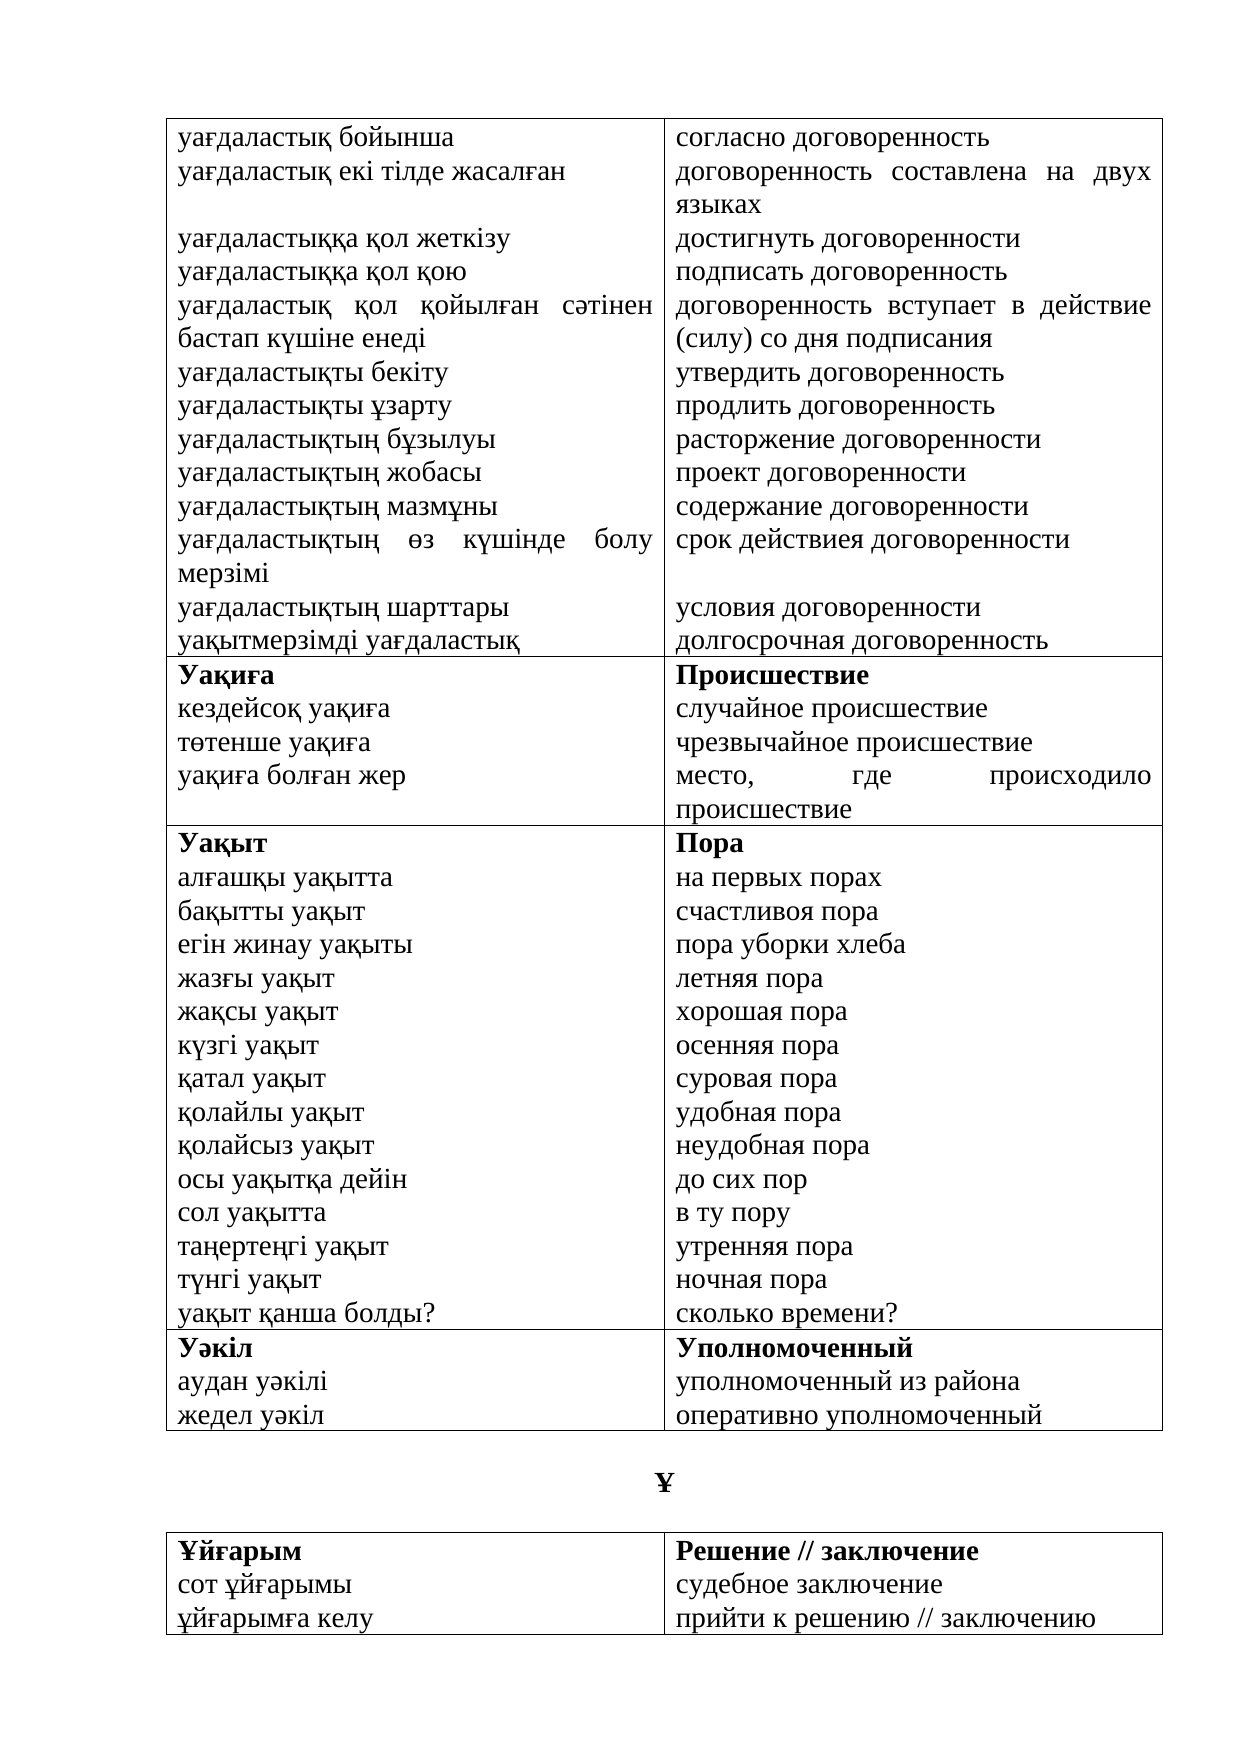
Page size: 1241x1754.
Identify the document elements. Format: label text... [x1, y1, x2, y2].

table_cell Уақыт алғашқы уақытта бақытты уақыт егін жинау уақыты жазғы уақыт жақсы уақыт күзгі уақыт қатал уақыт қолайлы уақыт қолайсыз уақыт осы уақытқа дейін сол уақытта таңертеңгі уақыт түнгі уақыт уақыт қанша болды? [167, 826, 664, 1329]
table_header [665, 119, 1162, 656]
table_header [167, 119, 664, 656]
table_cell Уполномоченный уполномоченный из района оперативно уполномоченный [665, 1330, 1162, 1430]
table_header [167, 1533, 664, 1634]
text Ұ [177, 1465, 1152, 1498]
table_cell Уәкіл аудан уәкілі жедел уәкіл [167, 1330, 664, 1430]
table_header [665, 1533, 1162, 1634]
table_cell Уақиға кездейсоқ уақиға төтенше уақиға уақиға болған жер [167, 657, 664, 824]
table_cell Пора на первых порах счастливоя пора пора уборки хлеба летняя пора хорошая пора осенняя пора суровая пора удобная пора неудобная пора до сих пор в ту пору утренняя пора ночная пора сколько времени? [665, 826, 1162, 1329]
table_cell Происшествие случайное происшествие чрезвычайное происшествие место, где происходило происшествие [665, 657, 1162, 824]
